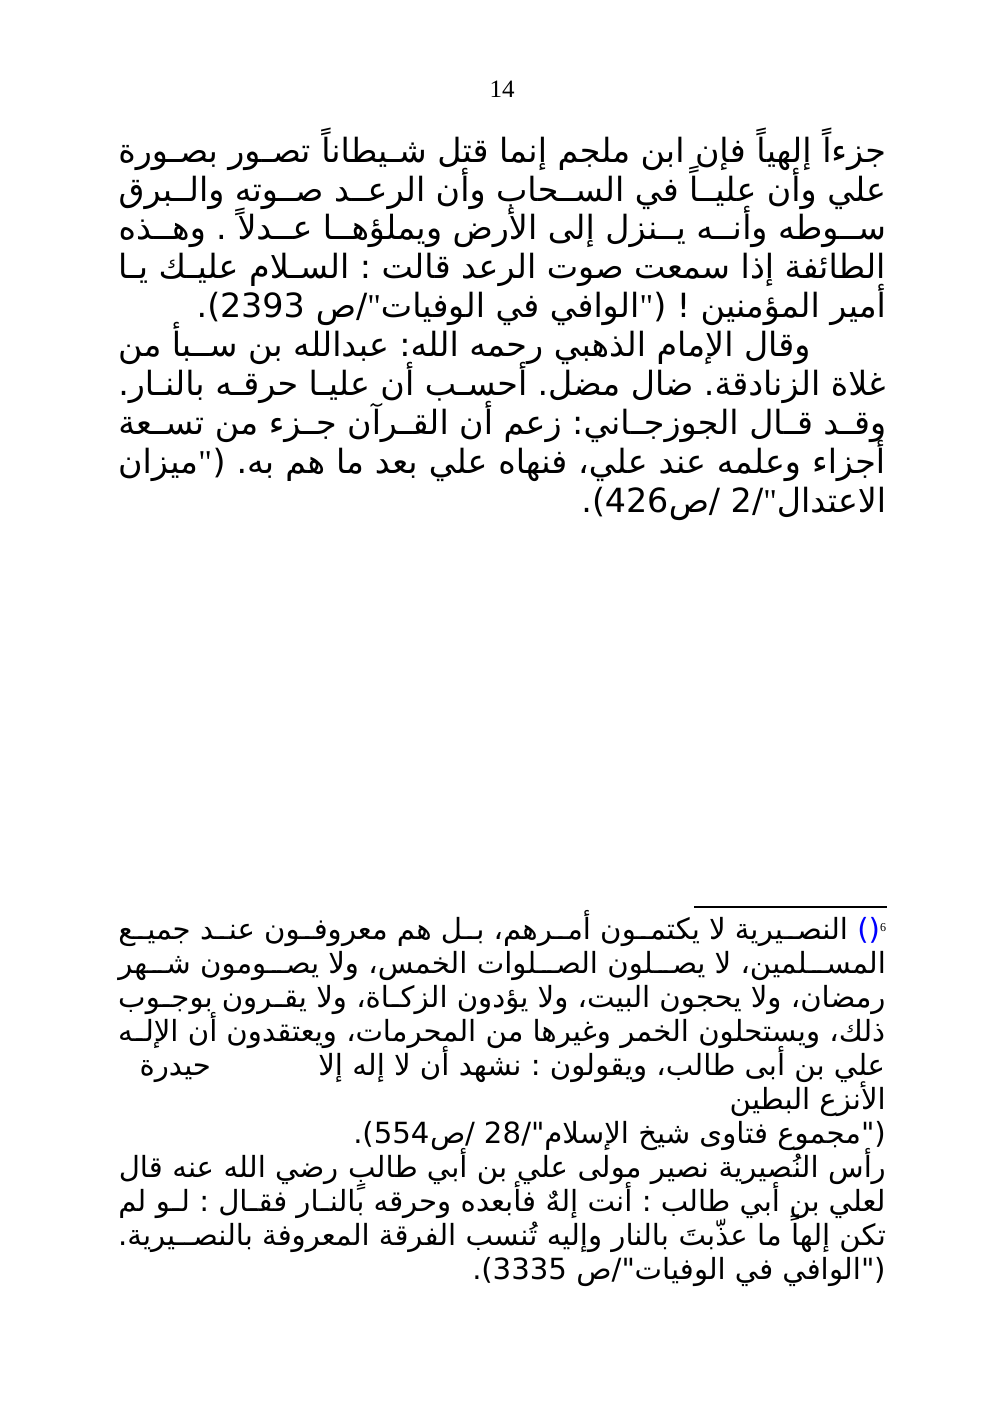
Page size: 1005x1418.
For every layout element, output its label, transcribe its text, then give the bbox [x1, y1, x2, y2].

text رأس السبئية عبد الله بن سبأ . هو رأس الطائفة السبئية وهو الذي قال لعلي بن أبي طالب رضي الله عنه: أنت الإله ! فنفاه عليٌّ إلى المدائن فلما قتل علي كرم الله وجهه زعم عبد الله بن سبأ أنه لم يمت لأن فيه جزءاً إلهياً فإن ابن ملجم إنما قتل شيطاناً تصور بصورة علي وأن علياً في السحاب وأن الرعد صوته والبرق سوطه وأنه ينزل إلى الأرض ويملؤها عدلاً . وهذه الطائفة إذا سمعت صوت الرعد قالت : السلام عليك يا أمير المؤمنين ! ("الوافي في الوفيات"/ص 2393). [118, 131, 886, 326]
text وقال الإمام الذهبي رحمه الله: عبدالله بن سبأ من غلاة الزنادقة. ضال مضل. أحسب أن عليا حرقه بالنار. وقد قال الجوزجاني: زعم أن القرآن جزء من تسعة أجزاء وعلمه عند علي، فنهاه علي بعد ما هم به. ("ميزان الاعتدال"/2 /ص426). [118, 326, 886, 521]
